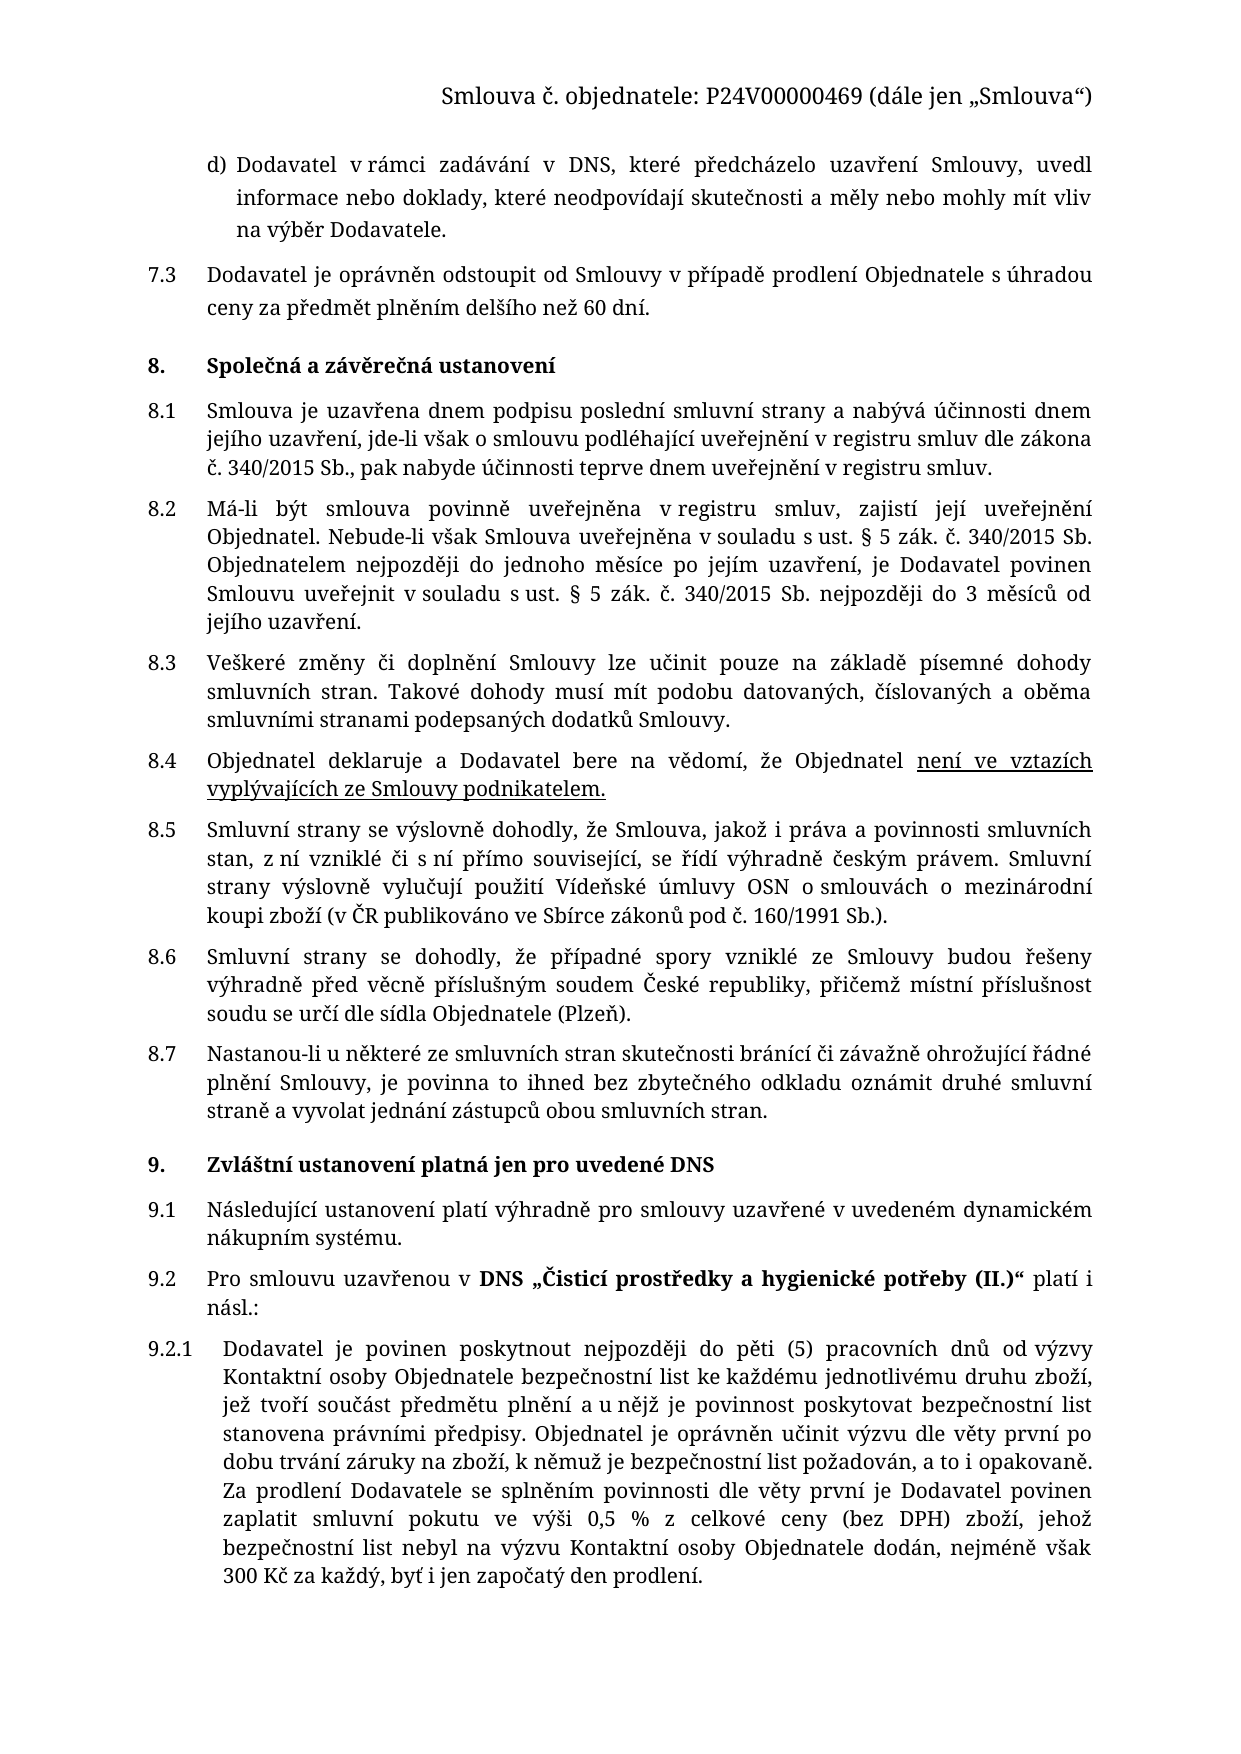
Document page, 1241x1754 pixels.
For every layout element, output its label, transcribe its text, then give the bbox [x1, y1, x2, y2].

list Dodavatel v rámci zadávání v DNS, které předcházelo uzavření Smlouvy, uvedl informace nebo doklady, které neodpovídají skutečnosti a měly nebo mohly mít vliv na výběr Dodavatele. [207, 150, 1093, 244]
list Následující ustanovení platí výhradně pro smlouvy uzavřené v uvedeném dynamickém nákupním systému. [148, 1195, 1093, 1252]
list Zvláštní ustanovení platná jen pro uvedené DNS [148, 1150, 1093, 1178]
list Smlouva je uzavřena dnem podpisu poslední smluvní strany a nabývá účinnosti dnem jejího uzavření, jde-li však o smlouvu podléhající uveřejnění v registru smluv dle zákona č. 340/2015 Sb., pak nabyde účinnosti teprve dnem uveřejnění v registru smluv. [148, 396, 1093, 481]
list Smluvní strany se výslovně dohodly, že Smlouva, jakož i práva a povinnosti smluvních stan, z ní vzniklé či s ní přímo související, se řídí výhradně českým právem. Smluvní strany výslovně vylučují použití Vídeňské úmluvy OSN o smlouvách o mezinárodní koupi zboží (v ČR publikováno ve Sbírce zákonů pod č. 160/1991 Sb.). [148, 816, 1093, 929]
list Společná a závěrečná ustanovení [148, 351, 1093, 379]
list Nastanou-li u některé ze smluvních stran skutečnosti bránící či závažně ohrožující řádné plnění Smlouvy, je povinna to ihned bez zbytečného odkladu oznámit druhé smluvní straně a vyvolat jednání zástupců obou smluvních stran. [148, 1039, 1093, 1125]
list Smluvní strany se dohodly, že případné spory vzniklé ze Smlouvy budou řešeny výhradně před věcně příslušným soudem České republiky, přičemž místní příslušnost soudu se určí dle sídla Objednatele (Plzeň). [148, 942, 1093, 1027]
list Dodavatel je oprávněn odstoupit od Smlouvy v případě prodlení Objednatele s úhradou ceny za předmět plněním delšího než 60 dní. [148, 261, 1093, 322]
list Veškeré změny či doplnění Smlouvy lze učinit pouze na základě písemné dohody smluvních stran. Takové dohody musí mít podobu datovaných, číslovaných a oběma smluvními stranami podepsaných dodatků Smlouvy. [148, 648, 1093, 734]
list Pro smlouvu uzavřenou v DNS „Čisticí prostředky a hygienické potřeby (II.)“ platí i násl.: [148, 1264, 1093, 1321]
list Objednatel deklaruje a Dodavatel bere na vědomí, že Objednatel není ve vztazích vyplývajících ze Smlouvy podnikatelem. [148, 746, 1093, 803]
list Má-li být smlouva povinně uveřejněna v registru smluv, zajistí její uveřejnění Objednatel. Nebude-li však Smlouva uveřejněna v souladu s ust. § 5 zák. č. 340/2015 Sb. Objednatelem nejpozději do jednoho měsíce po jejím uzavření, je Dodavatel povinen Smlouvu uveřejnit v souladu s ust. § 5 zák. č. 340/2015 Sb. nejpozději do 3 měsíců od jejího uzavření. [148, 494, 1093, 636]
list Dodavatel je povinen poskytnout nejpozději do pěti (5) pracovních dnů od výzvy Kontaktní osoby Objednatele bezpečnostní list ke každému jednotlivému druhu zboží, jež tvoří součást předmětu plnění a u nějž je povinnost poskytovat bezpečnostní list stanovena právními předpisy. Objednatel je oprávněn učinit výzvu dle věty první po dobu trvání záruky na zboží, k němuž je bezpečnostní list požadován, a to i opakovaně. Za prodlení Dodavatele se splněním povinnosti dle věty první je Dodavatel povinen zaplatit smluvní pokutu ve výši 0,5 % z celkové ceny (bez DPH) zboží, jehož bezpečnostní list nebyl na výzvu Kontaktní osoby Objednatele dodán, nejméně však 300 Kč za každý, byť i jen započatý den prodlení. [148, 1334, 1093, 1590]
